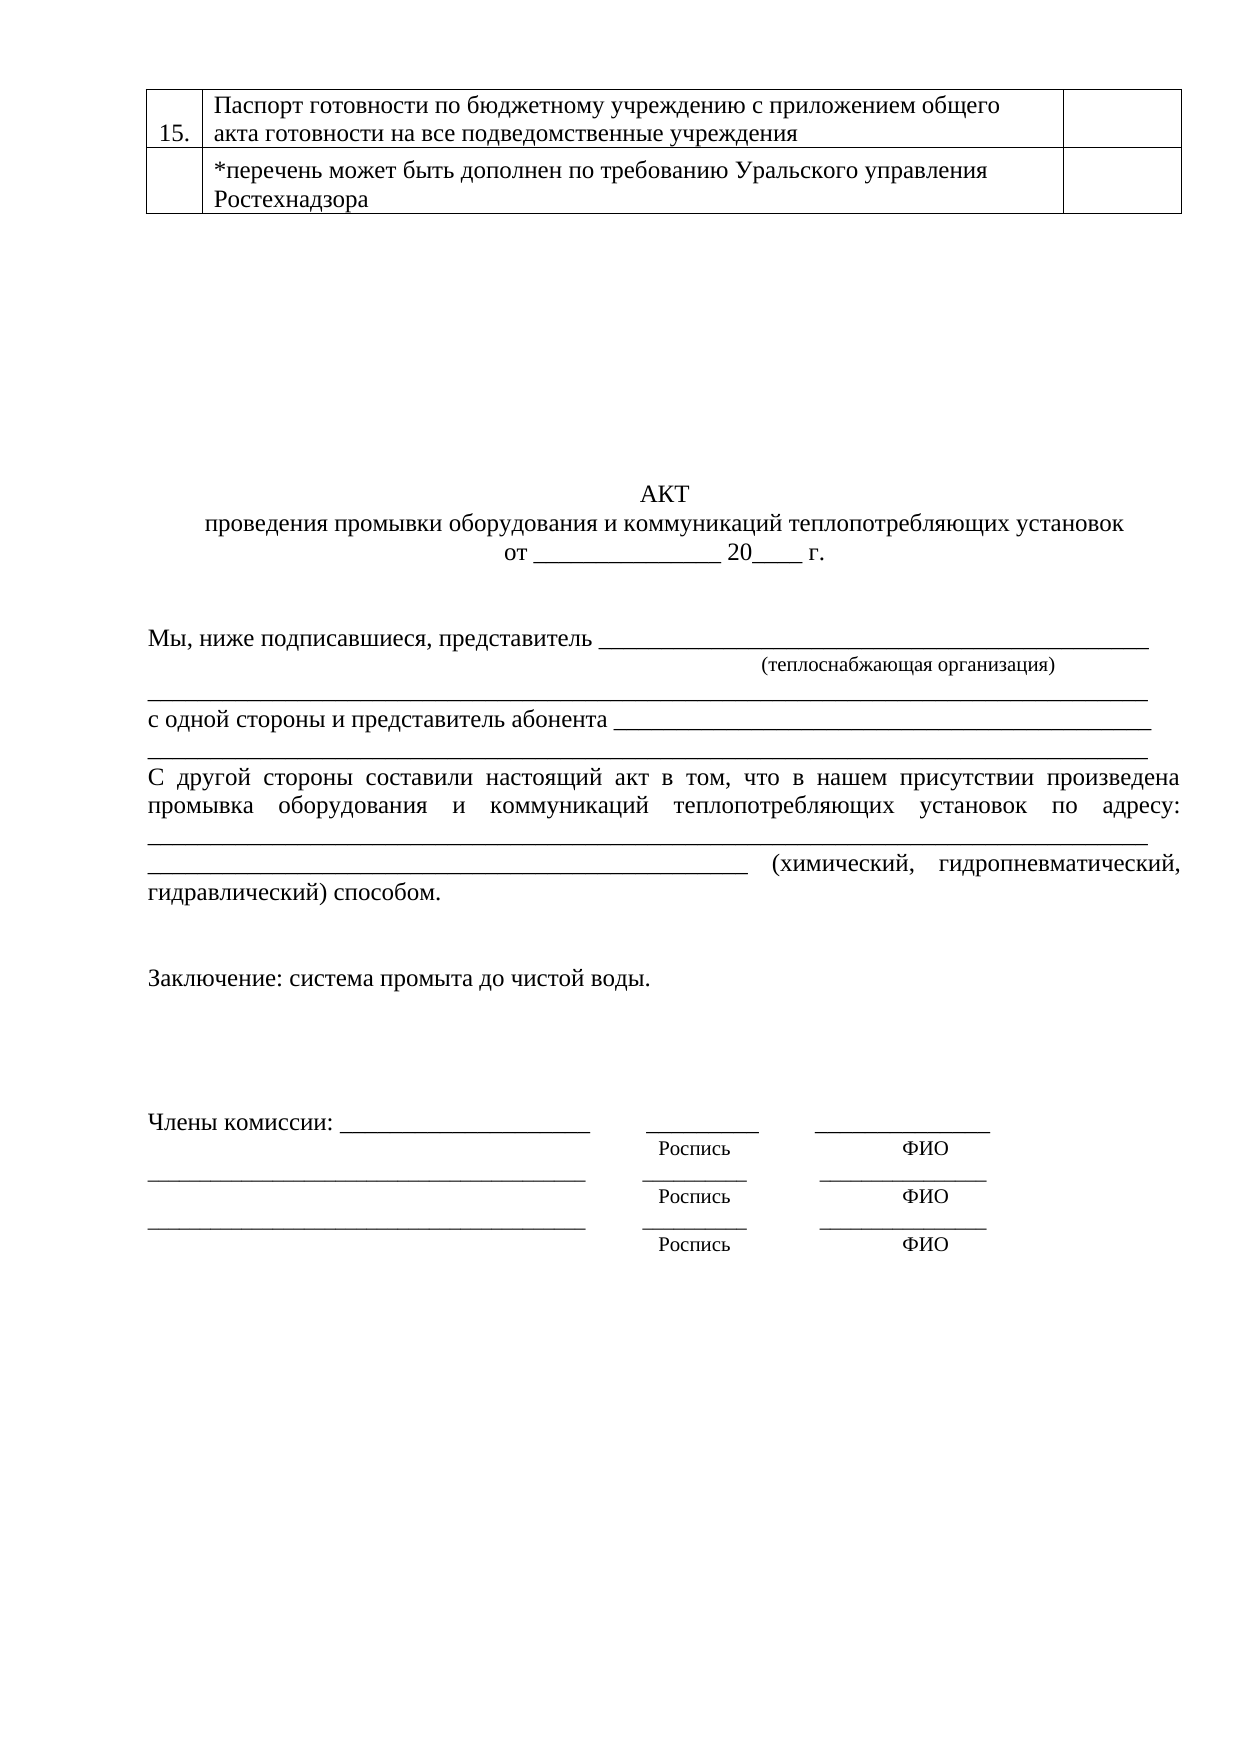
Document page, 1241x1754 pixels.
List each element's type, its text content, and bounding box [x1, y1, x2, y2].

text АКТ [148, 479, 1181, 508]
table_cell [1064, 90, 1181, 147]
text __________________________________________ __________ ________________ [148, 1160, 1181, 1184]
text Члены комиссии: ____________________ _________ ______________ [148, 1107, 1181, 1136]
text С другой стороны составили настоящий акт в том, что в нашем присутствии произведена промывка оборудования и коммуникаций теплопотребляющих установок по адресу: ________________________________________________________________________________ [148, 762, 1181, 848]
text Мы, ниже подписавшиеся, представитель ____________________________________________ [148, 623, 1181, 652]
text с одной стороны и представитель абонента ___________________________________________ [148, 704, 1181, 733]
text проведения промывки оборудования и коммуникаций теплопотребляющих установок [148, 508, 1181, 537]
table_cell [147, 148, 202, 213]
table_cell Паспорт готовности по бюджетному учреждению с приложением общего акта готовности на все подведомственные учреждения [203, 90, 1063, 147]
text __________________________________________ __________ ________________ [148, 1208, 1181, 1232]
text Роспись ФИО [148, 1136, 1181, 1160]
text ________________________________________________ (химический, гидропневматический, гидравлический) способом. [148, 848, 1181, 906]
text ________________________________________________________________________________ [148, 676, 1181, 704]
text ________________________________________________________________________________ [148, 733, 1181, 762]
text Заключение: система промыта до чистой воды. [148, 963, 1181, 992]
text Роспись ФИО [148, 1184, 1181, 1208]
text от _______________ 20____ г. [148, 537, 1181, 565]
table_cell [1064, 148, 1181, 213]
table_cell 15. [147, 90, 202, 147]
text Роспись ФИО [148, 1232, 1181, 1256]
table_cell *перечень может быть дополнен по требованию Уральского управления Ростехнадзора [203, 148, 1063, 213]
text (теплоснабжающая организация) [148, 652, 1181, 676]
